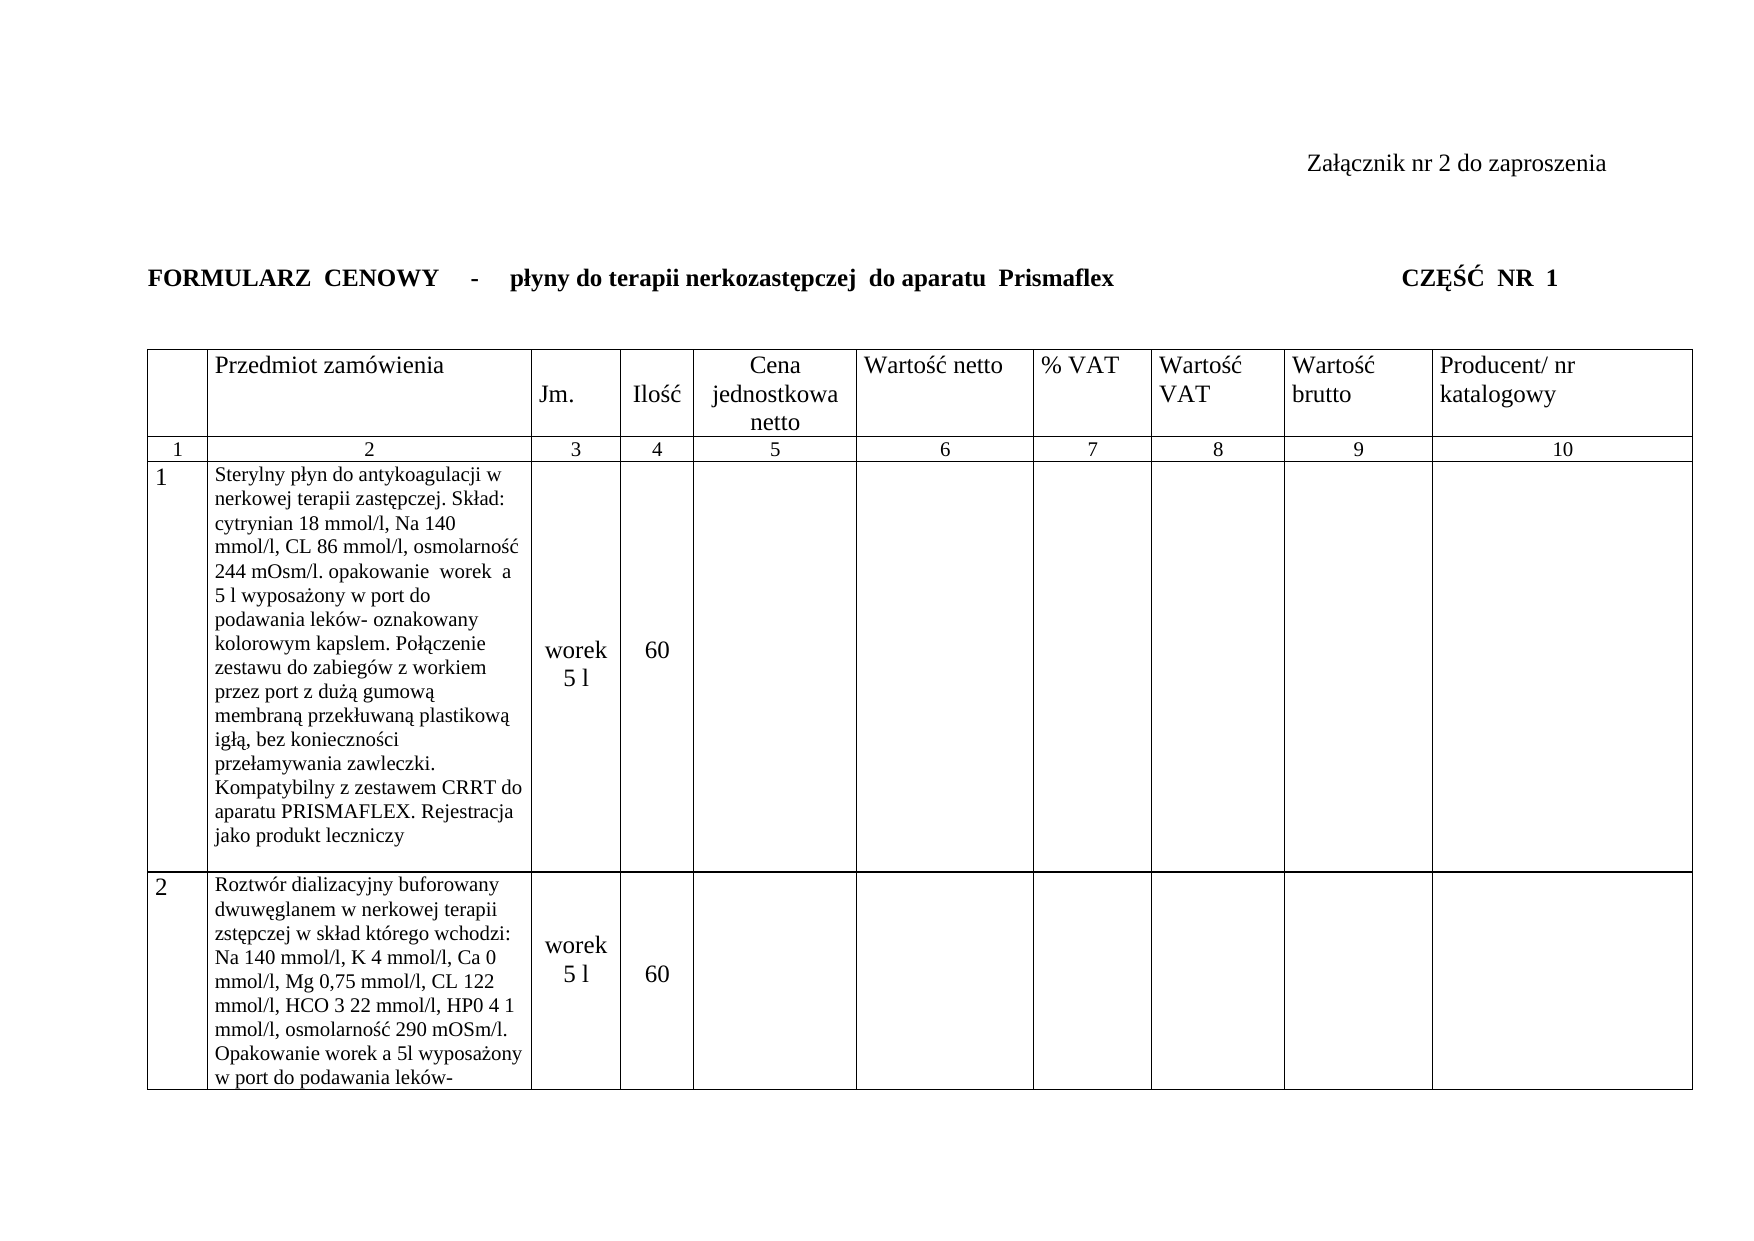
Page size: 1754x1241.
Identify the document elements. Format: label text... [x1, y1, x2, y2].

table_cell 8 [1152, 437, 1284, 461]
table_cell [1433, 462, 1692, 871]
table_cell [1034, 462, 1151, 871]
table_header Wartość netto [857, 350, 1033, 436]
table_cell 3 [532, 437, 620, 461]
table_cell 60 [621, 873, 693, 1089]
table_cell 10 [1433, 437, 1692, 461]
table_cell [208, 873, 531, 1089]
table_cell 2 [208, 437, 531, 461]
table_cell 1 [148, 462, 207, 871]
table_cell 9 [1285, 437, 1432, 461]
table_cell 1 [148, 437, 207, 461]
table_cell [694, 462, 856, 871]
table_cell [1152, 462, 1284, 871]
table_cell [1285, 462, 1432, 871]
table_cell 60 [621, 462, 693, 871]
text FORMULARZ CENOWY - płyny do terapii nerkozastępczej do aparatu Prismaflex CZĘŚĆ NR 1 [148, 263, 1606, 291]
table_cell [1433, 873, 1692, 1089]
table_header Wartość brutto [1285, 350, 1432, 436]
table_header Cena jednostkowa netto [694, 350, 856, 436]
table_cell [1034, 873, 1151, 1089]
table_cell [857, 462, 1033, 871]
table_header Jm. [532, 350, 620, 436]
table_cell 2 [148, 873, 207, 1089]
table_cell 7 [1034, 437, 1151, 461]
table_header Producent/ nr katalogowy [1433, 350, 1692, 436]
table_header Przedmiot zamówienia [208, 350, 531, 436]
table_cell [1152, 873, 1284, 1089]
table_header Wartość VAT [1152, 350, 1284, 436]
table_header % VAT [1034, 350, 1151, 436]
table_cell 5 [694, 437, 856, 461]
table_cell worek 5 l [532, 873, 620, 1089]
table_header [148, 350, 207, 436]
table_cell [857, 873, 1033, 1089]
table_cell 4 [621, 437, 693, 461]
table_cell [694, 873, 856, 1089]
table_header Ilość [621, 350, 693, 436]
table_cell Sterylny płyn do antykoagulacji w nerkowej terapii zastępczej. Skład: cytrynian 18 mmol/l, Na 140 mmol/l, CL 86 mmol/l, osmolarność 244 mOsm/l. opakowanie worek a 5 l wyposażony w port do podawania leków- oznakowany kolorowym kapslem. Połączenie zestawu do zabiegów z workiem przez port z dużą gumową membraną przekłuwaną plastikową igłą, bez konieczności przełamywania zawleczki. Kompatybilny z zestawem CRRT do aparatu PRISMAFLEX. Rejestracja jako produkt leczniczy [208, 462, 531, 871]
table_cell worek 5 l [532, 462, 620, 871]
table_cell [1285, 873, 1432, 1089]
table_cell 6 [857, 437, 1033, 461]
text Załącznik nr 2 do zaproszenia [148, 148, 1606, 176]
